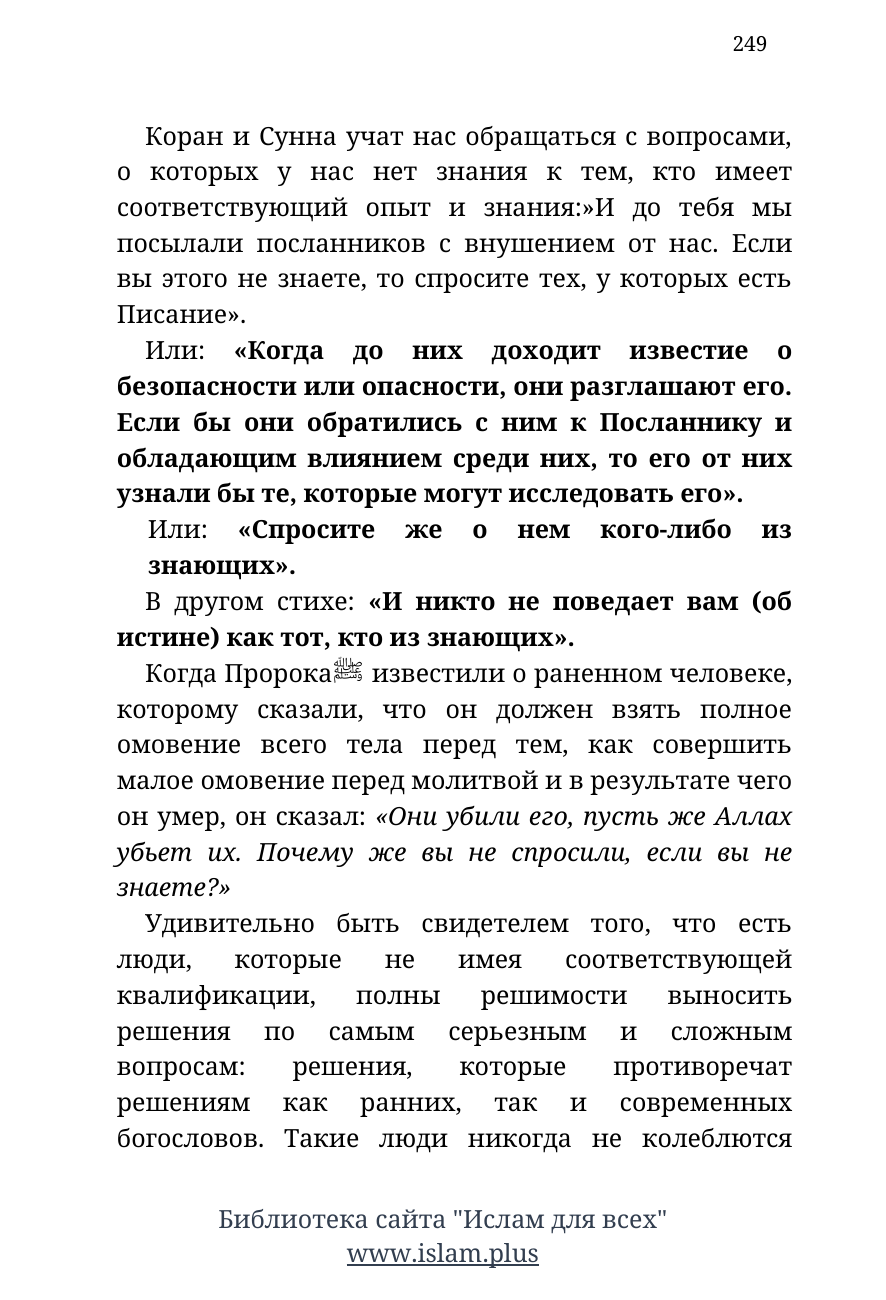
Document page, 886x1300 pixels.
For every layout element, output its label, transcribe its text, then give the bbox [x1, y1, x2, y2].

text Когда Пророкаﷺ известили о раненном человеке, которому сказали, что он должен взять полное омовение всего тела перед тем, как совершить малое омовение перед молитвой и в результате чего он умер, он сказал: «Они убили его, пусть же Аллах убьет их. Почему же вы не спросили, если вы не знаете?» [117, 656, 793, 904]
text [117, 906, 793, 1154]
text Коран и Сунна учат нас обращаться с вопросами, о которых у нас нет знания к тем, кто имеет соответствующий опыт и знания:»И до тебя мы посылали посланников с внушением от нас. Если вы этого не знаете, то спросите тех, у которых есть Писание». [117, 118, 793, 331]
text Или: «Когда до них доходит известие о безопасности или опасности, они разглашают его. Если бы они обратились с ним к Посланнику и обладающим влиянием среди них, то его от них узнали бы те, которые могут исследовать его». [117, 333, 793, 510]
text В другом стихе: «И никто не поведает вам (об истине) как тот, кто из знающих». [117, 584, 793, 653]
text Или: «Спросите же о нем кого-либо из знающих». [148, 512, 793, 582]
